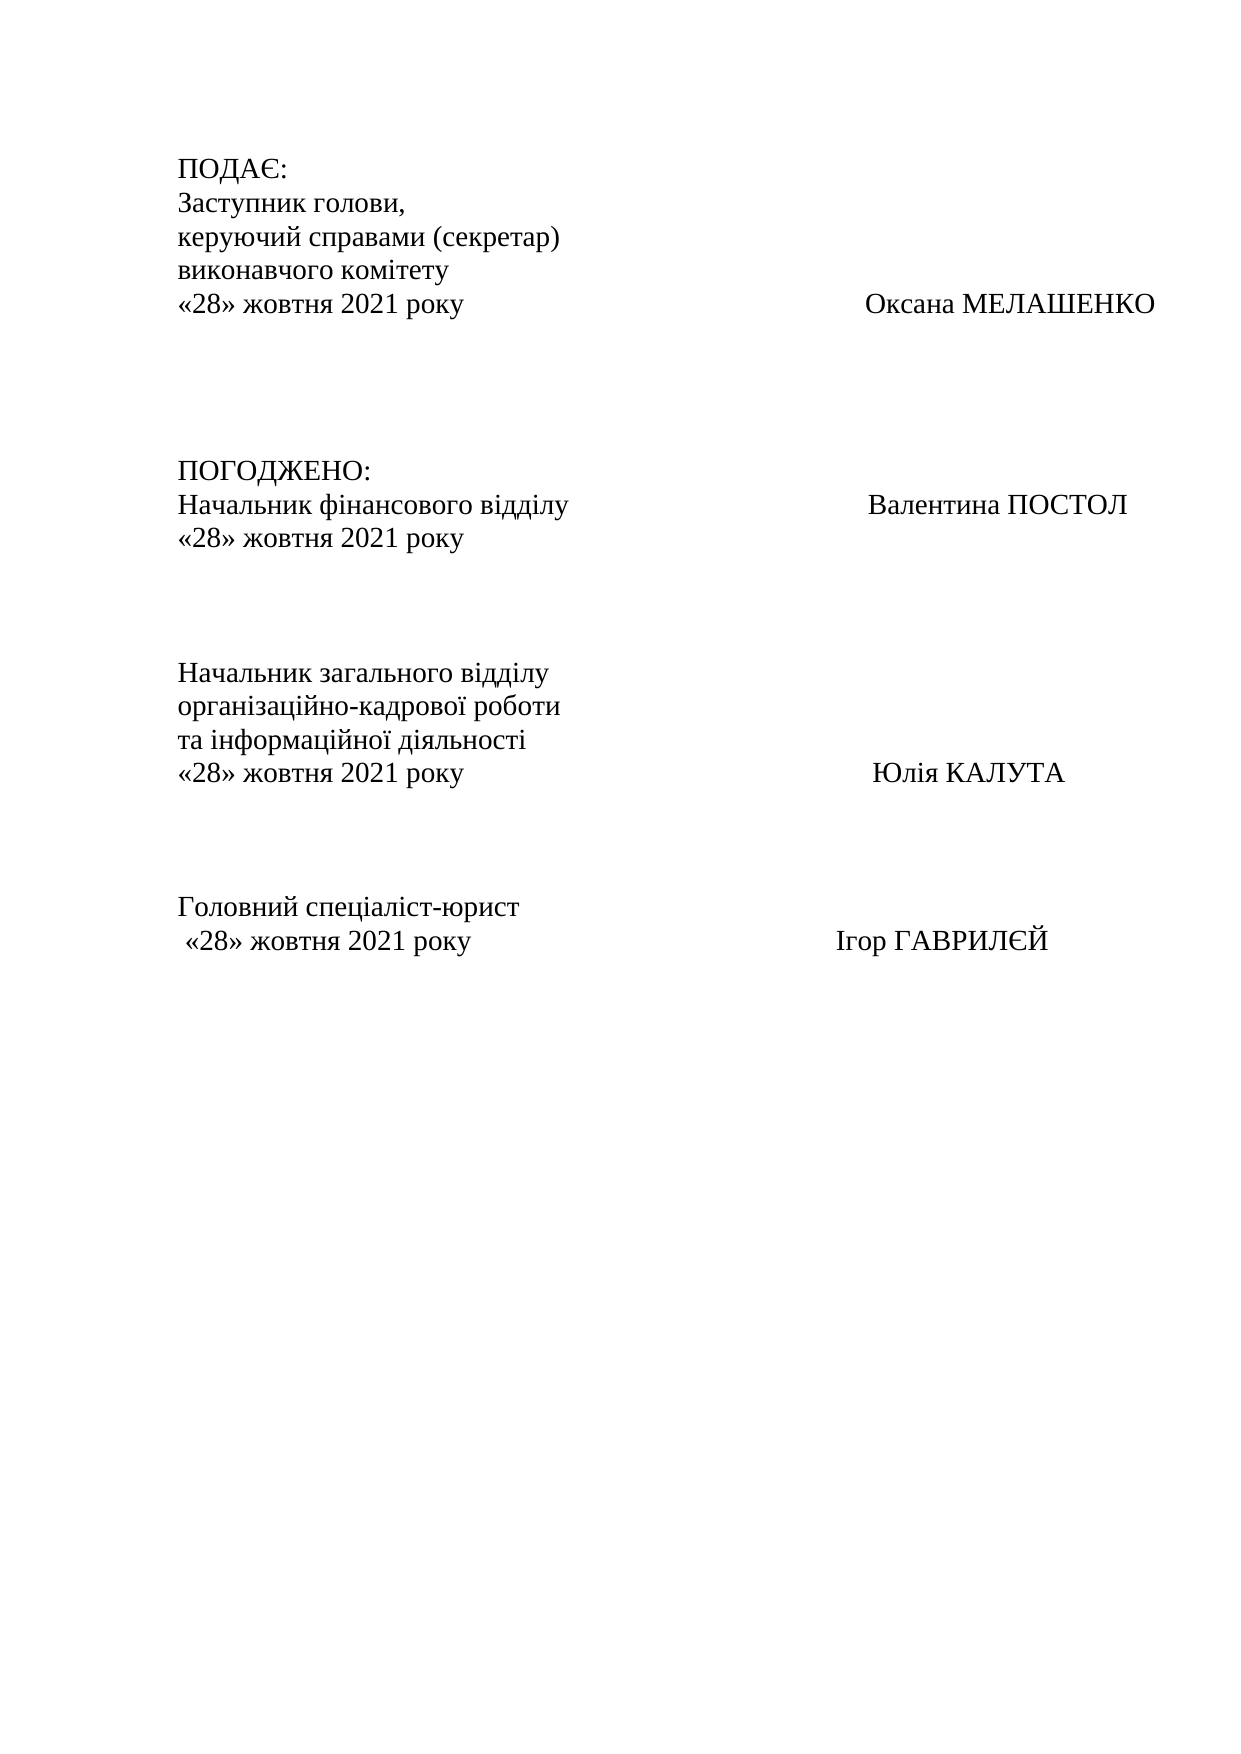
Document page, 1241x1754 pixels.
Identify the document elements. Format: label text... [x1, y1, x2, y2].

text «28» жовтня 2021 року Ігор ГАВРИЛЄЙ [177, 923, 1240, 957]
text Головний спеціаліст-юрист [177, 889, 1240, 923]
text ПОГОДЖЕНО: [177, 453, 1240, 487]
text ПОДАЄ: [177, 152, 1240, 185]
text керуючий справами (секретар) [177, 219, 1240, 252]
text Начальник загального відділу [177, 655, 1240, 688]
text виконавчого комітету [177, 252, 1240, 286]
text «28» жовтня 2021 року Юлія КАЛУТА [177, 755, 1240, 789]
text Заступник голови, [177, 185, 1240, 219]
text «28» жовтня 2021 року Оксана МЕЛАШЕНКО [177, 286, 1240, 319]
text «28» жовтня 2021 року [177, 521, 1240, 554]
text організаційно-кадрової роботи [177, 688, 1240, 722]
text Начальник фінансового відділу Валентина ПОСТОЛ [177, 487, 1240, 521]
text та інформаційної діяльності [177, 722, 1240, 755]
